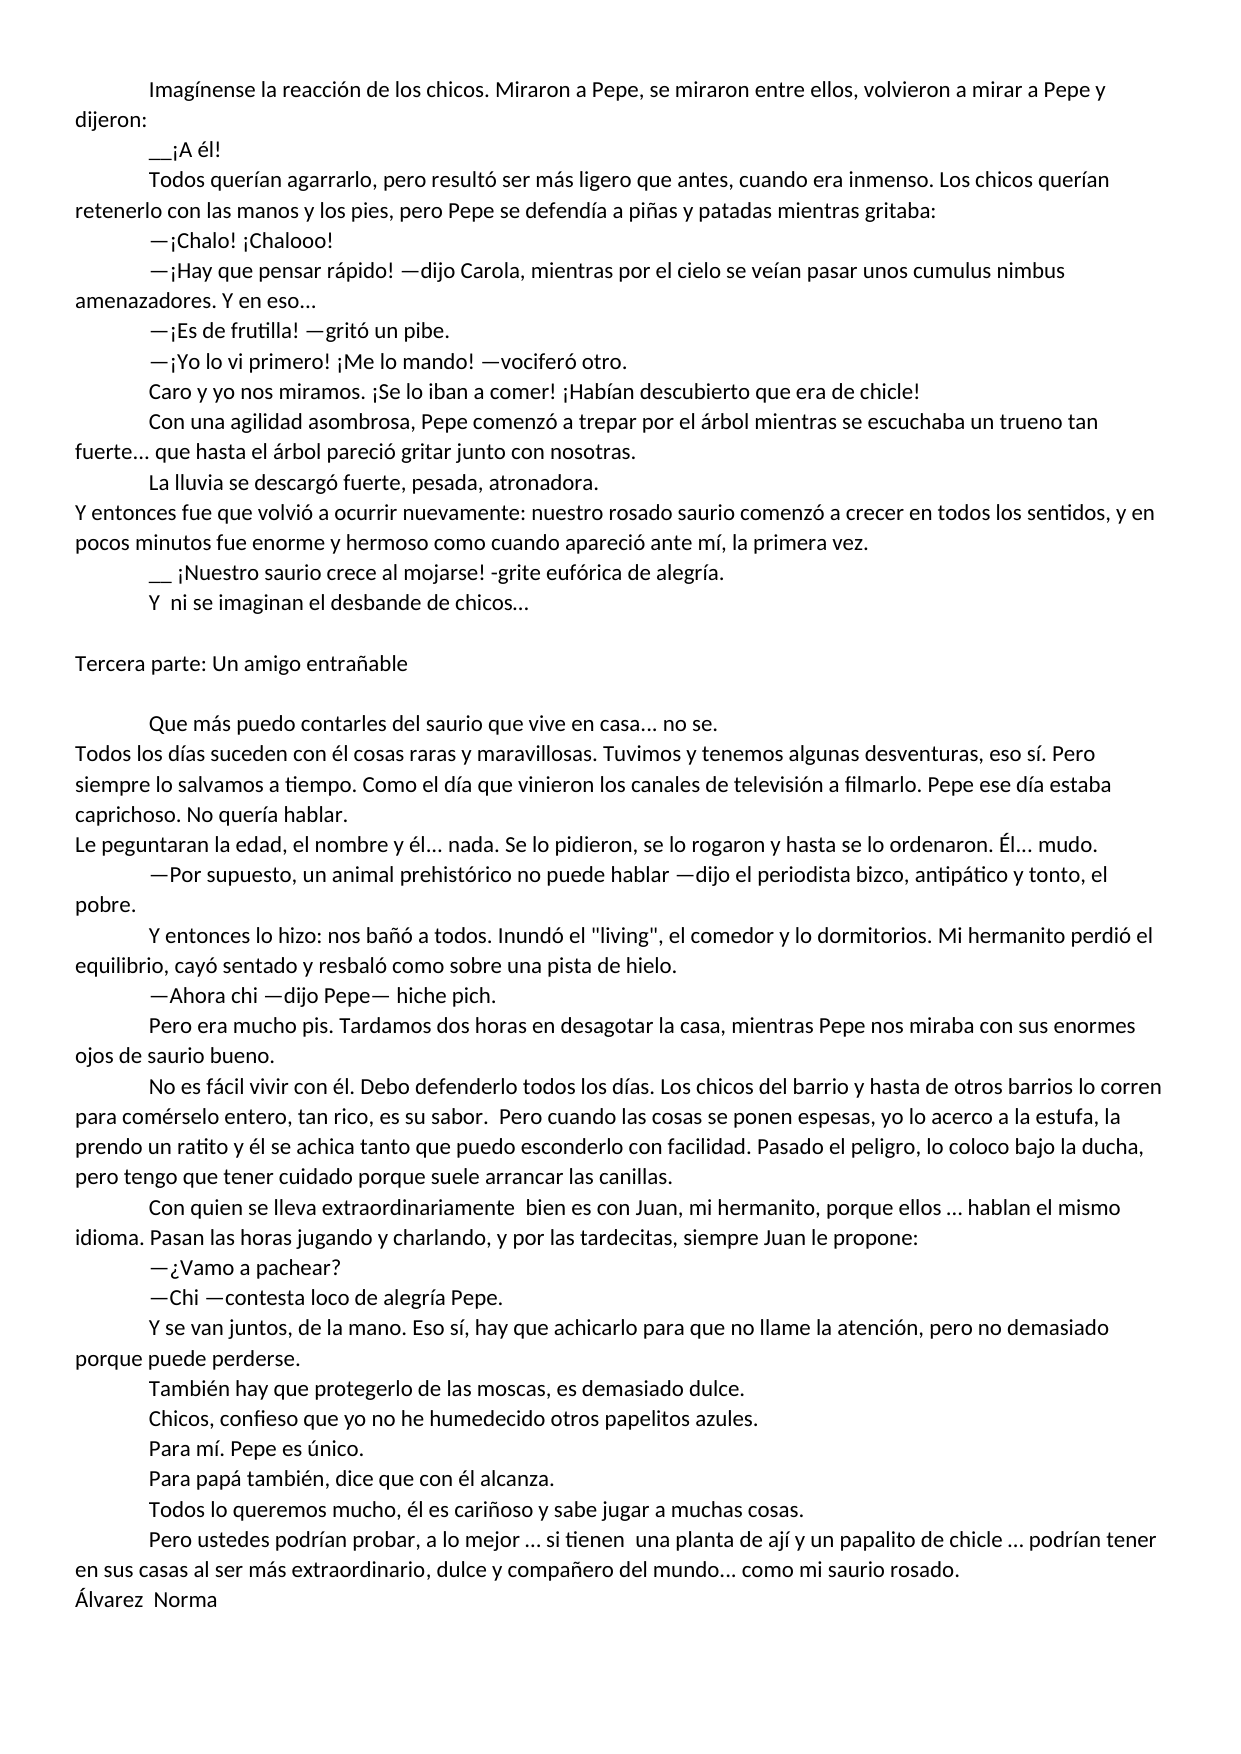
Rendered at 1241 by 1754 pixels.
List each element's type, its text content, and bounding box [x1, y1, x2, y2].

text Todos lo queremos mucho, él es cariñoso y sabe jugar a muchas cosas. [75, 1495, 1165, 1523]
text Con una agilidad asombrosa, Pepe comenzó a trepar por el árbol mientras se escuchaba un trueno tan fuerte... que hasta el árbol pareció gritar junto con nosotras. [75, 407, 1165, 466]
text Y entonces fue que volvió a ocurrir nuevamente: nuestro rosado saurio comenzó a crecer en todos los sentidos, y en pocos minutos fue enorme y hermoso como cuando apareció ante mí, la primera vez. [75, 498, 1165, 556]
text Pero era mucho pis. Tardamos dos horas en desagotar la casa, mientras Pepe nos miraba con sus enormes ojos de saurio bueno. [75, 1011, 1165, 1070]
text —¡Yo lo vi primero! ¡Me lo mando! —vociferó otro. [75, 347, 1165, 375]
text __ ¡Nuestro saurio crece al mojarse! -grite eufórica de alegría. [75, 558, 1165, 586]
text —¡Hay que pensar rápido! —dijo Carola, mientras por el cielo se veían pasar unos cumulus nimbus amenazadores. Y en eso... [75, 256, 1165, 314]
text —Por supuesto, un animal prehistórico no puede hablar —dijo el periodista bizco, antipático y tonto, el pobre. [75, 860, 1165, 919]
text Caro y yo nos miramos. ¡Se lo iban a comer! ¡Habían descubierto que era de chicle! [75, 377, 1165, 405]
text La lluvia se descargó fuerte, pesada, atronadora. [75, 468, 1165, 496]
text Pero ustedes podrían probar, a lo mejor … si tienen una planta de ají y un papalito de chicle … podrían tener en sus casas al ser más extraordinario, dulce y compañero del mundo... como mi saurio rosado. [75, 1525, 1165, 1583]
text También hay que protegerlo de las moscas, es demasiado dulce. Chicos, confieso que yo no he humedecido otros papelitos azules. Para mí. Pepe es único. Para papá también, dice que con él alcanza. [75, 1374, 1165, 1493]
text Y se van juntos, de la mano. Eso sí, hay que achicarlo para que no llame la atención, pero no demasiado porque puede perderse. [75, 1313, 1165, 1372]
text —Ahora chi —dijo Pepe— hiche pich. [75, 981, 1165, 1009]
text —¡Chalo! ¡Chalooo! [75, 226, 1165, 254]
text —Chi —contesta loco de alegría Pepe. [75, 1283, 1165, 1311]
text Tercera parte: Un amigo entrañable [75, 649, 1165, 677]
text Todos los días suceden con él cosas raras y maravillosas. Tuvimos y tenemos algunas desventuras, eso sí. Pero siempre lo salvamos a tiempo. Como el día que vinieron los canales de televisión a filmarlo. Pepe ese día estaba caprichoso. No quería hablar. [75, 739, 1165, 828]
text __¡A él! [75, 135, 1165, 163]
text Con quien se lleva extraordinariamente bien es con Juan, mi hermanito, porque ellos … hablan el mismo idioma. Pasan las horas jugando y charlando, y por las tardecitas, siempre Juan le propone: [75, 1193, 1165, 1251]
text —¿Vamo a pachear? [75, 1253, 1165, 1281]
text —¡Es de frutilla! —gritó un pibe. [75, 317, 1165, 345]
text Todos querían agarrarlo, pero resultó ser más ligero que antes, cuando era inmenso. Los chicos querían retenerlo con las manos y los pies, pero Pepe se defendía a piñas y patadas mientras gritaba: [75, 166, 1165, 224]
text Álvarez Norma [75, 1585, 1165, 1613]
text No es fácil vivir con él. Debo defenderlo todos los días. Los chicos del barrio y hasta de otros barrios lo corren para comérselo entero, tan rico, es su sabor. Pero cuando las cosas se ponen espesas, yo lo acerco a la estufa, la prendo un ratito y él se achica tanto que puedo esconderlo con facilidad. Pasado el peligro, lo coloco bajo la ducha, pero tengo que tener cuidado porque suele arrancar las canillas. [75, 1072, 1165, 1191]
text Y entonces lo hizo: nos bañó a todos. Inundó el "living", el comedor y lo dormitorios. Mi hermanito perdió el equilibrio, cayó sentado y resbaló como sobre una pista de hielo. [75, 921, 1165, 979]
text Y ni se imaginan el desbande de chicos… [75, 588, 1165, 617]
text Le peguntaran la edad, el nombre y él... nada. Se lo pidieron, se lo rogaron y hasta se lo ordenaron. Él... mudo. [75, 830, 1165, 858]
text Imagínense la reacción de los chicos. Miraron a Pepe, se miraron entre ellos, volvieron a mirar a Pepe y dijeron: [75, 75, 1165, 133]
text Que más puedo contarles del saurio que vive en casa... no se. [75, 709, 1165, 737]
